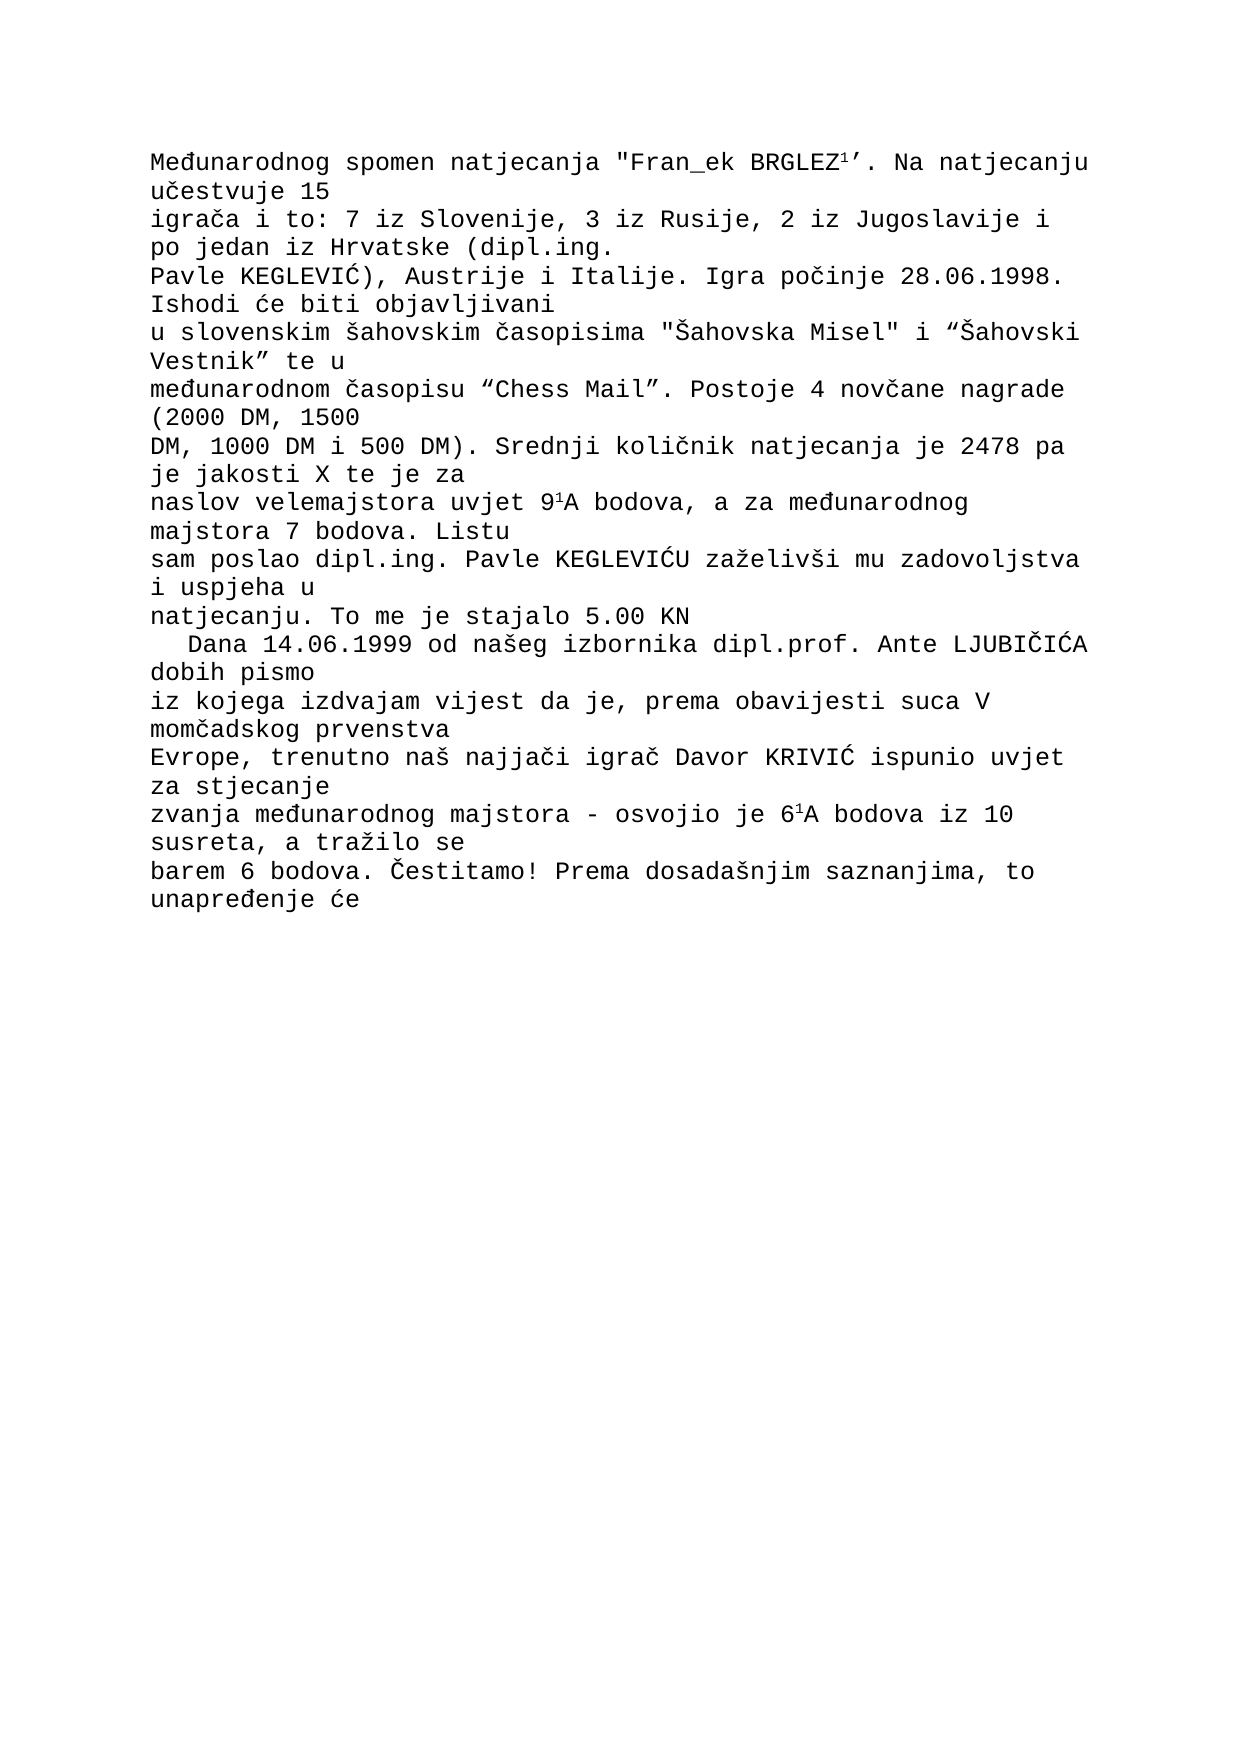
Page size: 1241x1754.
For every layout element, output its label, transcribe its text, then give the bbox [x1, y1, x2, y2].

text Dana 14.06.1999 od našeg izbornika dipl.prof. Ante LJUBIČIĆA dobih pismo iz kojega izdvajam vijest da je, prema obavijesti suca V momčadskog prvenstva Evrope, trenutno naš najjači igrač Davor KRIVIĆ ispunio uvjet za stjecanje zvanja međunarodnog majstora - osvojio je 61A bodova iz 10 susreta, a tražilo se barem 6 bodova. Čestitamo! Prema dosadašnjim saznanjima, to unapređenje će [150, 632, 1090, 915]
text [150, 150, 1090, 632]
